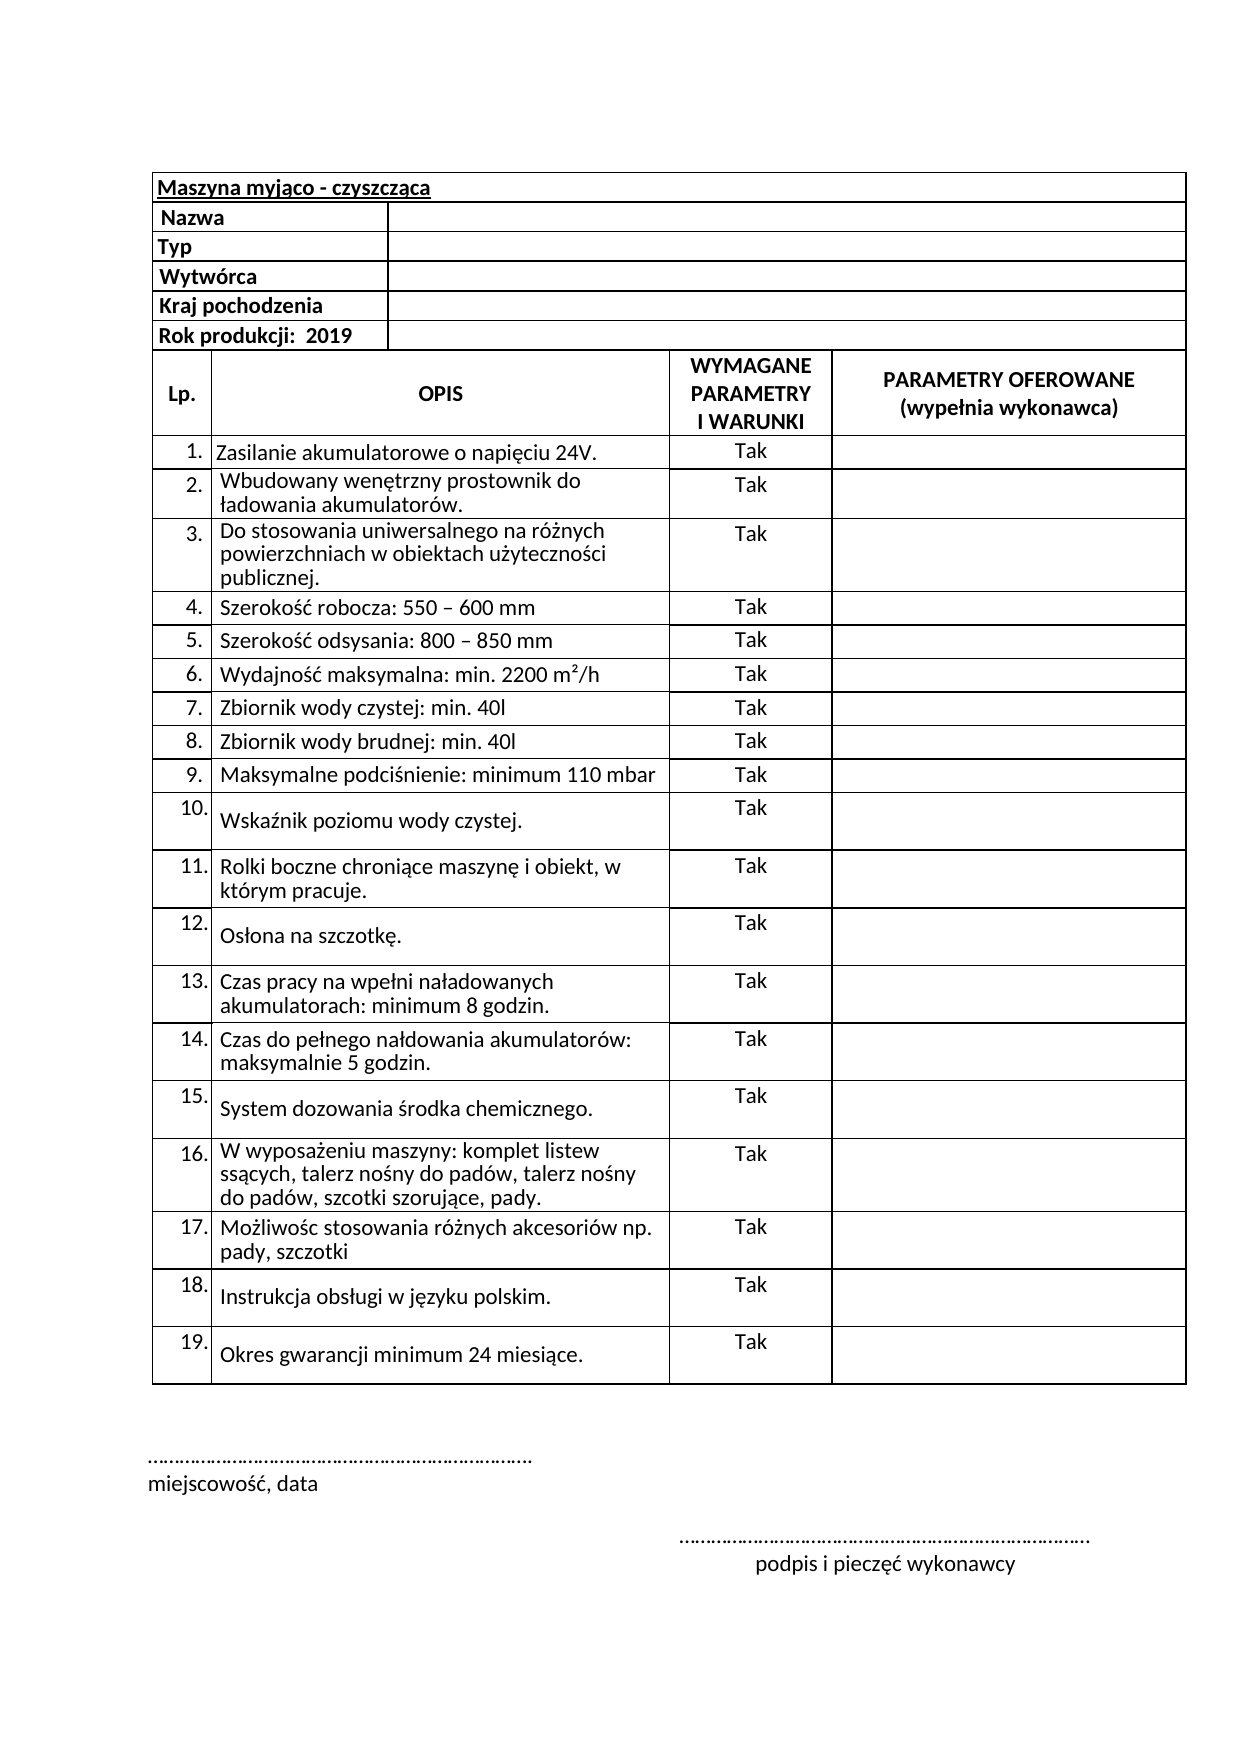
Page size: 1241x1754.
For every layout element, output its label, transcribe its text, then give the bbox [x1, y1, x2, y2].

table_cell Tak [670, 693, 831, 725]
table_cell Tak [670, 659, 831, 691]
text …………………………………………………………………… [148, 1497, 1093, 1549]
table_cell Wskaźnik poziomu wody czystej. [212, 793, 669, 849]
text ………………………………………………………………. [148, 1441, 1093, 1469]
table_cell Osłona na szczotkę. [212, 908, 669, 964]
table_cell [833, 760, 1185, 792]
table_cell [833, 909, 1185, 964]
table_cell Tak [670, 1139, 831, 1211]
table_cell OPIS [212, 351, 669, 435]
table_cell Szerokość odsysania: 800 – 850 mm [212, 625, 669, 658]
table_cell Tak [670, 793, 831, 849]
table_cell [833, 1081, 1185, 1137]
table_cell Do stosowania uniwersalnego na różnych powierzchniach w obiektach użyteczności publicznej. [212, 519, 669, 591]
table_cell Tak [670, 519, 831, 591]
table_cell [153, 436, 211, 468]
table_cell [153, 1327, 211, 1383]
table_cell [833, 470, 1185, 517]
table_cell Tak [670, 851, 831, 907]
table_cell [833, 851, 1185, 907]
table_cell [153, 1212, 211, 1268]
table_cell Wbudowany wenętrzny prostownik do ładowania akumulatorów. [212, 469, 669, 517]
table_cell [833, 1139, 1185, 1211]
table_cell [833, 592, 1185, 624]
table_cell [833, 436, 1185, 468]
table_cell [833, 1270, 1185, 1326]
table_cell [153, 693, 211, 725]
table_cell [153, 1024, 211, 1080]
table_cell [153, 793, 211, 849]
text podpis i pieczęć wykonawcy [148, 1549, 1093, 1577]
table_cell Tak [670, 436, 831, 468]
table_cell W wyposażeniu maszyny: komplet listew ssących, talerz nośny do padów, talerz nośny do padów, szcotki szorujące, pady. [212, 1139, 669, 1211]
table_cell WYMAGANE PARAMETRY I WARUNKI [670, 351, 831, 435]
table_cell PARAMETRY OFEROWANE (wypełnia wykonawca) [833, 351, 1185, 435]
table_cell [153, 726, 211, 758]
table_cell Czas do pełnego nałdowania akumulatorów: maksymalnie 5 godzin. [212, 1023, 669, 1080]
table_cell [833, 693, 1185, 725]
table_cell Tak [670, 909, 831, 964]
table_cell [153, 1270, 211, 1326]
table_cell Zbiornik wody brudnej: min. 40l [212, 726, 669, 758]
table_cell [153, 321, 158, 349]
table_cell [833, 1024, 1185, 1080]
table_cell [153, 592, 211, 624]
table_cell [833, 626, 1185, 658]
table_cell Instrukcja obsługi w języku polskim. [212, 1270, 669, 1326]
table_cell Tak [670, 966, 831, 1022]
table_cell Możliwośc stosowania różnych akcesoriów np. pady, szczotki [212, 1212, 669, 1268]
table_cell Tak [670, 1270, 831, 1326]
table_cell Rolki boczne chroniące maszynę i obiekt, w którym pracuje. [212, 850, 669, 907]
table_cell [833, 659, 1185, 691]
table_cell Okres gwarancji minimum 24 miesiące. [212, 1327, 669, 1383]
table_header Maszyna myjąco - czyszcząca [153, 173, 1185, 201]
table_cell [153, 470, 211, 517]
table_cell Tak [670, 760, 831, 792]
table_cell [833, 519, 1185, 591]
table_cell [153, 519, 211, 591]
table_cell [153, 909, 211, 964]
table_cell Tak [670, 592, 831, 624]
table_cell Tak [670, 1081, 831, 1137]
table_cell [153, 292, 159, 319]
table_cell [153, 851, 211, 907]
table_cell [153, 1139, 211, 1211]
table_cell [153, 659, 211, 691]
table_cell Czas pracy na wpełni naładowanych akumulatorach: minimum 8 godzin. [212, 966, 669, 1022]
table_cell System dozowania środka chemicznego. [212, 1081, 669, 1137]
table_cell [153, 966, 211, 1022]
table_cell Tak [670, 1024, 831, 1080]
table_cell Zbiornik wody czystej: min. 40l [212, 692, 669, 725]
table_cell Wydajność maksymalna: min. 2200 m²/h [212, 659, 669, 691]
table_cell [153, 760, 211, 792]
table_cell [153, 1081, 211, 1137]
table_cell Tak [670, 1212, 831, 1268]
table_cell Tak [670, 470, 831, 517]
table_cell [833, 726, 1185, 758]
table_cell Zasilanie akumulatorowe o napięciu 24V. [212, 436, 669, 468]
table_cell Tak [670, 626, 831, 658]
table_cell Lp. [153, 351, 211, 435]
text miejscowość, data [148, 1469, 1093, 1497]
table_cell [833, 966, 1185, 1022]
table_cell [833, 1212, 1185, 1268]
table_cell Tak [670, 1327, 831, 1383]
table_cell [833, 1327, 1185, 1383]
table_cell [833, 793, 1185, 849]
table_cell [153, 626, 211, 658]
table_cell Maksymalne podciśnienie: minimum 110 mbar [212, 759, 669, 792]
table_cell Szerokość robocza: 550 – 600 mm [212, 592, 669, 624]
table_cell Tak [670, 726, 831, 758]
